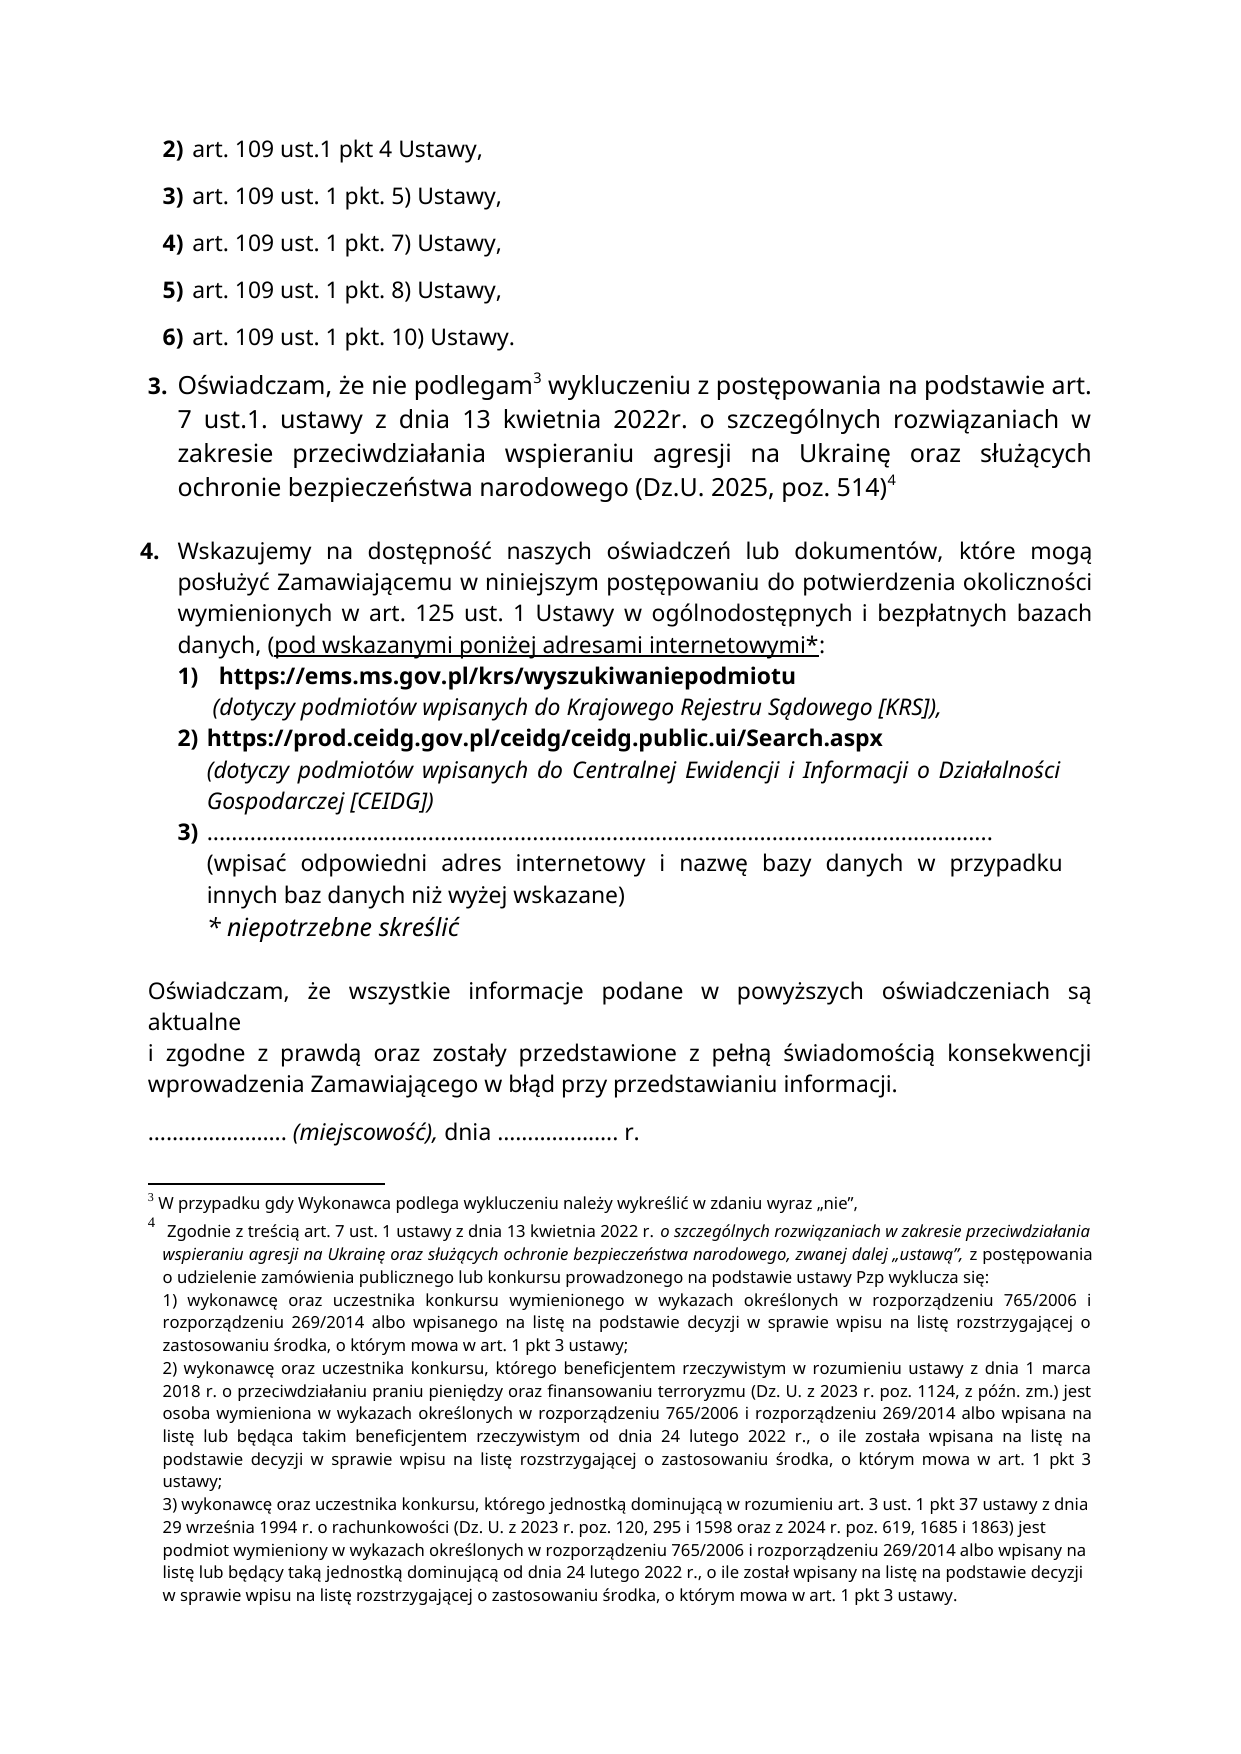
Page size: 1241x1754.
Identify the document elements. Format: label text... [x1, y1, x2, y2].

list ................................................................................................................................ (wpisać odpowiedni adres internetowy i nazwę bazy danych w przypadku innych baz danych niż wyżej wskazane) [177, 816, 1064, 910]
list art. 109 ust. 1 pkt. 8) Ustawy, [162, 273, 1093, 305]
list art. 109 ust. 1 pkt. 5) Ustawy, [162, 180, 1093, 211]
text Oświadczam, że wszystkie informacje podane w powyższych oświadczeniach są aktualne i zgodne z prawdą oraz zostały przedstawione z pełną świadomością konsekwencji wprowadzenia Zamawiającego w błąd przy przedstawianiu informacji. [148, 975, 1093, 1100]
list https://prod.ceidg.gov.pl/ceidg/ceidg.public.ui/Search.aspx [177, 722, 1064, 753]
list art. 109 ust.1 pkt 4 Ustawy, [162, 133, 1093, 164]
text …………….……. (miejscowość), dnia ………….……. r. [148, 1116, 1093, 1148]
list Wskazujemy na dostępność naszych oświadczeń lub dokumentów, które mogą posłużyć Zamawiającemu w niniejszym postępowaniu do potwierdzenia okoliczności wymienionych w art. 125 ust. 1 Ustawy w ogólnodostępnych i bezpłatnych bazach danych, (pod wskazanymi poniżej adresami internetowymi*: [140, 535, 1093, 660]
text * niepotrzebne skreślić [207, 910, 1064, 944]
text (dotyczy podmiotów wpisanych do Centralnej Ewidencji i Informacji o Działalności Gospodarczej [CEIDG]) [207, 753, 1064, 816]
list Oświadczam, że nie podlegam wykluczeniu z postępowania na podstawie art. 7 ust.1. ustawy z dnia 13 kwietnia 2022r. o szczególnych rozwiązaniach w zakresie przeciwdziałania wspieraniu agresji na Ukrainę oraz służących ochronie bezpieczeństwa narodowego (Dz.U. 2025, poz. 514) [148, 367, 1093, 503]
list art. 109 ust. 1 pkt. 7) Ustawy, [162, 227, 1093, 258]
list https://ems.ms.gov.pl/krs/wyszukiwaniepodmiotu [177, 660, 1064, 691]
list (dotyczy podmiotów wpisanych do Krajowego Rejestru Sądowego [KRS]), [207, 691, 1064, 722]
list art. 109 ust. 1 pkt. 10) Ustawy. [162, 320, 1093, 352]
